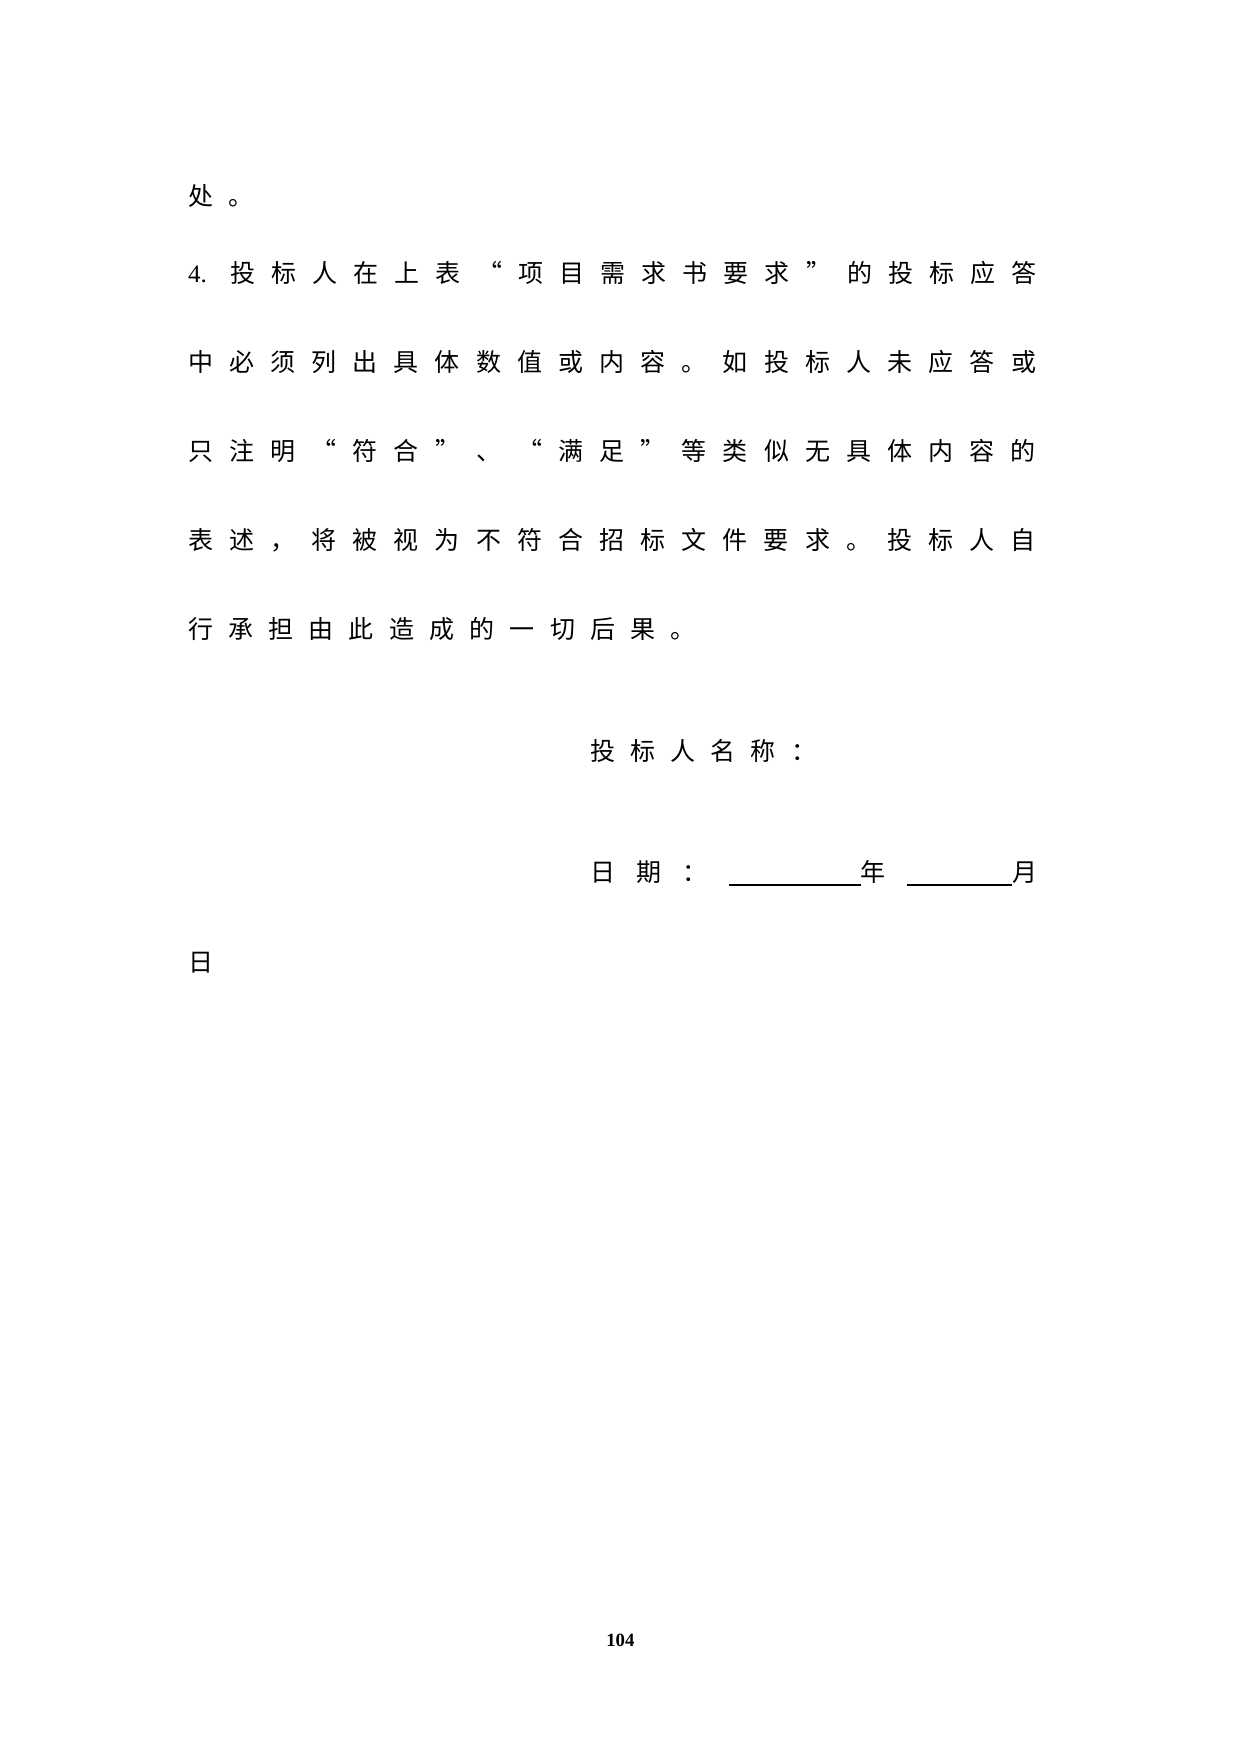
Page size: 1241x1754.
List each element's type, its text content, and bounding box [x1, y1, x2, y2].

text 日期： 年 月 日 [188, 841, 1052, 990]
text 投标人名称： [188, 720, 1052, 779]
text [188, 164, 1052, 224]
text 4. 投标人在上表“项目需求书要求”的投标应答中必须列出具体数值或内容。如投标人未应答或只注明“符合”、“满足”等类似无具体内容的表述，将被视为不符合招标文件要求。投标人自行承担由此造成的一切后果。 [188, 242, 1052, 658]
